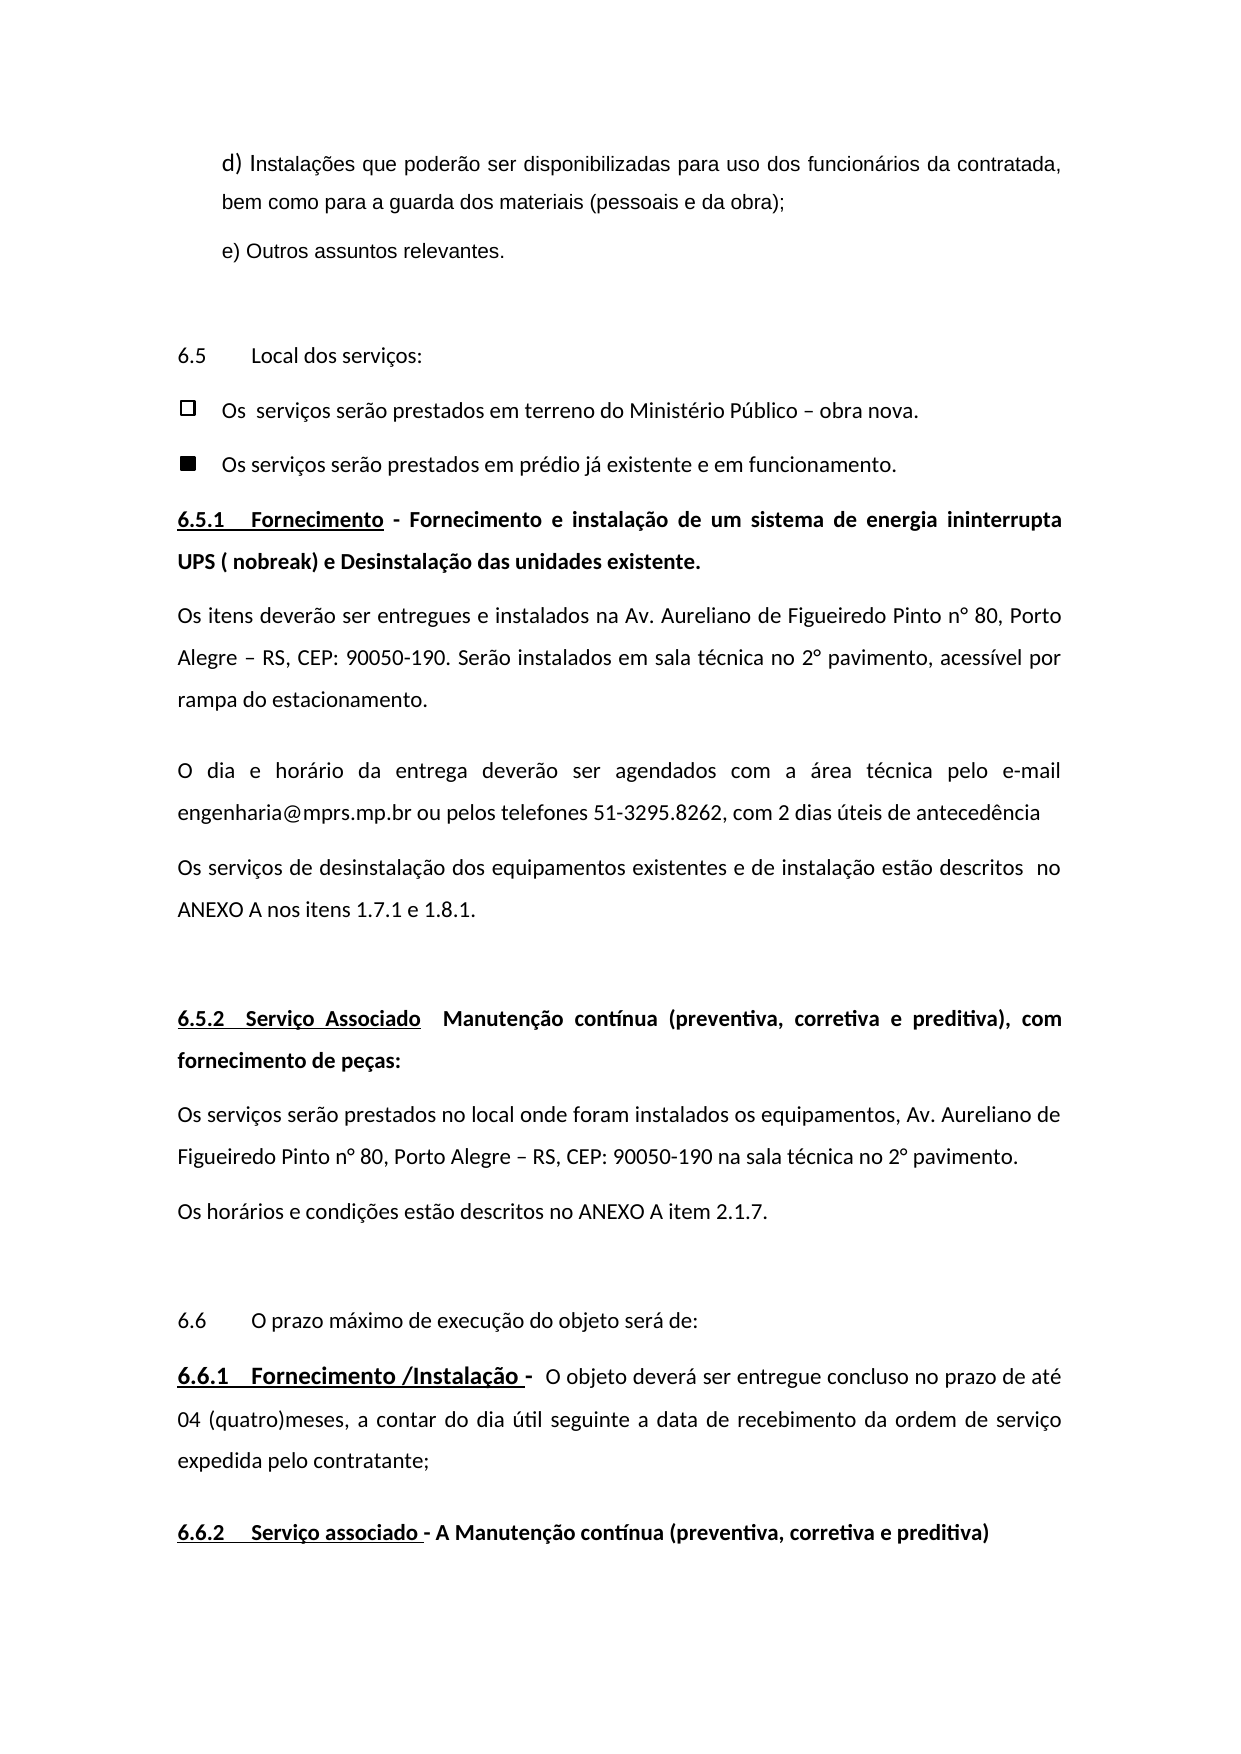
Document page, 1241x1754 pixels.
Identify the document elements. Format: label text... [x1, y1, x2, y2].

text e) Outros assuntos relevantes. [222, 238, 1063, 262]
text 6.6 O prazo máximo de execução do objeto será de: [177, 1306, 1063, 1334]
text 6.5.2 Serviço Associado Manutenção contínua (preventiva, corretiva e preditiva), com fornecimento de peças: [177, 1004, 1063, 1074]
text Os serviços serão prestados no local onde foram instalados os equipamentos, Av. Aureliano de Figueiredo Pinto n° 80, Porto Alegre – RS, CEP: 90050-190 na sala técnica no 2° pavimento. [177, 1100, 1063, 1170]
text Os serviços serão prestados em prédio já existente e em funcionamento. [222, 450, 1063, 478]
text Os itens deverão ser entregues e instalados na Av. Aureliano de Figueiredo Pinto n° 80, Porto Alegre – RS, CEP: 90050-190. Serão instalados em sala técnica no 2° pavimento, acessível por rampa do estacionamento. [177, 601, 1063, 713]
text 6.6.1 Fornecimento /Instalação - O objeto deverá ser entregue concluso no prazo de até 04 (quatro)meses, a contar do dia útil seguinte a data de recebimento da ordem de serviço expedida pelo contratante; [177, 1360, 1063, 1475]
text Os horários e condições estão descritos no ANEXO A item 2.1.7. [177, 1197, 1063, 1225]
text 6.5.1 Fornecimento - Fornecimento e instalação de um sistema de energia ininterrupta UPS ( nobreak) e Desinstalação das unidades existente. [177, 505, 1063, 575]
text Os serviços de desinstalação dos equipamentos existentes e de instalação estão descritos no ANEXO A nos itens 1.7.1 e 1.8.1. [177, 853, 1063, 923]
text Os serviços serão prestados em terreno do Ministério Público – obra nova. [222, 396, 1063, 424]
text O dia e horário da entrega deverão ser agendados com a área técnica pelo e-mail engenharia@mprs.mp.br ou pelos telefones 51-3295.8262, com 2 dias úteis de antecedência [177, 756, 1063, 826]
text 6.6.2 Serviço associado - A Manutenção contínua (preventiva, corretiva e preditiva) [177, 1518, 1063, 1546]
text d) Instalações que poderão ser disponibilizadas para uso dos funcionários da contratada, bem como para a guarda dos materiais (pessoais e da obra); [222, 148, 1063, 214]
text 6.5 Local dos serviços: [177, 341, 1063, 369]
